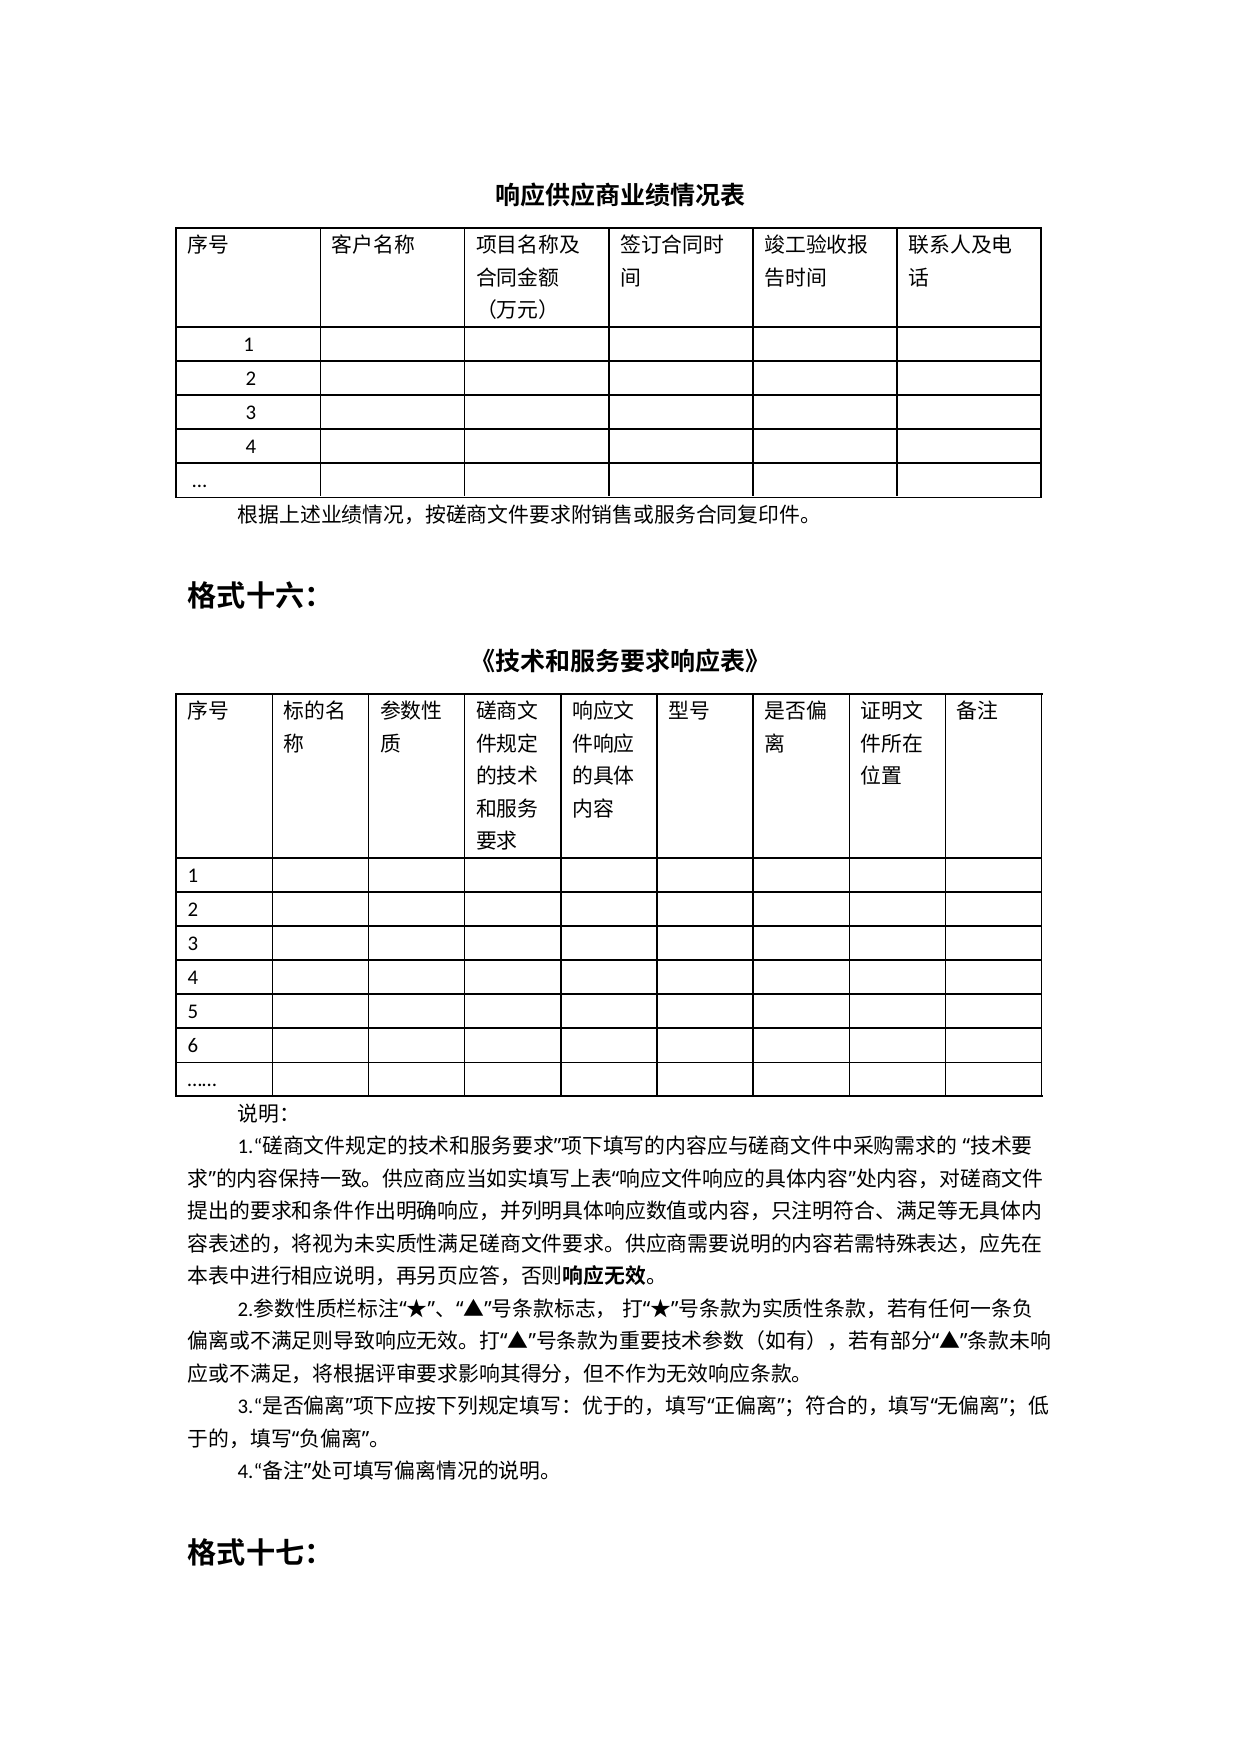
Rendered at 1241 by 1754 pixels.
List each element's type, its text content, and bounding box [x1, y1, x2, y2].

table_cell [754, 995, 849, 1027]
table_cell [369, 859, 464, 891]
table_header 是否偏离 [754, 695, 849, 857]
table_cell 2 [177, 362, 320, 394]
table_cell [465, 328, 608, 360]
table_cell 2 [177, 893, 272, 925]
table_cell [658, 1063, 752, 1095]
table_cell [273, 1029, 368, 1061]
table_header 参数性质 [369, 695, 464, 857]
table_cell [465, 1063, 560, 1095]
table_header 序号 [177, 229, 320, 326]
table_cell [369, 893, 464, 925]
table_cell [273, 927, 368, 959]
table_cell [465, 893, 560, 925]
table_cell [754, 464, 896, 496]
table_cell [658, 859, 752, 891]
text 说明： [187, 1097, 1053, 1129]
table_cell [658, 995, 752, 1027]
table_header 证明文件所在位置 [850, 695, 945, 857]
table_cell [610, 464, 752, 496]
table_header 联系人及电话 [898, 229, 1040, 326]
table_cell [946, 961, 1041, 993]
text 根据上述业绩情况，按磋商文件要求附销售或服务合同复印件。 [187, 498, 1053, 530]
table_cell 1 [177, 328, 320, 360]
table_cell [465, 430, 608, 462]
table_cell [321, 362, 464, 394]
table_cell [369, 927, 464, 959]
table_cell [946, 1063, 1041, 1095]
table_cell [369, 1029, 464, 1061]
table_cell [562, 1029, 656, 1061]
table_cell [610, 396, 752, 428]
table_cell [465, 961, 560, 993]
table_cell [898, 430, 1040, 462]
table_header 客户名称 [321, 229, 464, 326]
table_cell … [177, 464, 320, 496]
table_cell 3 [177, 927, 272, 959]
table_header 序号 [177, 695, 272, 857]
table_cell [754, 893, 849, 925]
table_cell [754, 362, 896, 394]
table_cell [754, 859, 849, 891]
table_cell [898, 328, 1040, 360]
table_cell …… [177, 1063, 272, 1095]
table_cell [754, 396, 896, 428]
table_cell [610, 328, 752, 360]
table_cell 4 [177, 961, 272, 993]
text 格式十六： [187, 563, 1053, 628]
table_cell [465, 1029, 560, 1061]
table_cell [754, 961, 849, 993]
table_cell [850, 859, 945, 891]
text 1.“磋商文件规定的技术和服务要求”项下填写的内容应与磋商文件中采购需求的 “技术要求”的内容保持一致。供应商应当如实填写上表“响应文件响应的具体内容”处内容，对磋商文件提出的要求和条件作出明确响应，并列明具体响应数值或内容，只注明符合、满足等无具体内容表述的，将视为未实质性满足磋商文件要求。供应商需要说明的内容若需特殊表达，应先在本表中进行相应说明，再另页应答，否则响应无效。 [187, 1129, 1053, 1292]
text 格式十七： [187, 1519, 1053, 1584]
table_cell [946, 859, 1041, 891]
table_cell 5 [177, 995, 272, 1027]
table_cell [898, 396, 1040, 428]
table_cell [273, 961, 368, 993]
table_cell [610, 430, 752, 462]
text 4.“备注”处可填写偏离情况的说明。 [187, 1454, 1053, 1487]
table_cell [754, 328, 896, 360]
table_cell 1 [177, 859, 272, 891]
table_cell [321, 328, 464, 360]
table_cell [850, 1063, 945, 1095]
table_cell [946, 1029, 1041, 1061]
table_header 签订合同时间 [610, 229, 752, 326]
table_cell [273, 859, 368, 891]
table_cell 6 [177, 1029, 272, 1061]
table_cell [562, 859, 656, 891]
table_cell [754, 1029, 849, 1061]
table_cell [562, 961, 656, 993]
table_header 响应文件响应的具体内容 [562, 695, 656, 857]
table_cell [898, 464, 1040, 496]
table_cell [273, 995, 368, 1027]
table_cell 4 [177, 430, 320, 462]
table_cell [658, 961, 752, 993]
table_cell [273, 893, 368, 925]
table_cell [465, 927, 560, 959]
table_cell [850, 961, 945, 993]
text 2.参数性质栏标注“★”、“▲”号条款标志， 打“★”号条款为实质性条款，若有任何一条负偏离或不满足则导致响应无效。打“▲”号条款为重要技术参数（如有），若有部分“▲”条款未响应或不满足，将根据评审要求影响其得分，但不作为无效响应条款。 [187, 1292, 1053, 1389]
table_cell [850, 927, 945, 959]
table_cell [321, 464, 464, 496]
table_cell [898, 362, 1040, 394]
table_cell [465, 362, 608, 394]
table_cell 3 [177, 396, 320, 428]
table_cell [754, 927, 849, 959]
table_cell [465, 859, 560, 891]
table_cell [562, 893, 656, 925]
table_cell [465, 995, 560, 1027]
table_header 标的名称 [273, 695, 368, 857]
text 《技术和服务要求响应表》 [187, 628, 1053, 693]
table_cell [754, 1063, 849, 1095]
table_cell [658, 927, 752, 959]
table_cell [562, 1063, 656, 1095]
table_cell [321, 396, 464, 428]
table_header 竣工验收报告时间 [754, 229, 896, 326]
table_header 型号 [658, 695, 752, 857]
table_cell [465, 396, 608, 428]
text 3.“是否偏离”项下应按下列规定填写：优于的，填写“正偏离”；符合的，填写“无偏离”；低于的，填写“负偏离”。 [187, 1389, 1053, 1454]
table_header 磋商文件规定的技术和服务要求 [465, 695, 560, 857]
table_cell [850, 995, 945, 1027]
table_header 备注 [946, 695, 1041, 857]
table_cell [946, 995, 1041, 1027]
table_cell [321, 430, 464, 462]
table_cell [658, 893, 752, 925]
table_cell [946, 893, 1041, 925]
table_cell [850, 1029, 945, 1061]
table_cell [562, 927, 656, 959]
table_cell [369, 1063, 464, 1095]
table_cell [658, 1029, 752, 1061]
table_cell [369, 961, 464, 993]
text 响应供应商业绩情况表 [187, 162, 1053, 227]
table_cell [754, 430, 896, 462]
table_cell [850, 893, 945, 925]
table_cell [610, 362, 752, 394]
table_header 项目名称及合同金额（万元） [465, 229, 608, 326]
table_cell [273, 1063, 368, 1095]
table_cell [946, 927, 1041, 959]
table_cell [369, 995, 464, 1027]
table_cell [562, 995, 656, 1027]
table_cell [465, 464, 608, 496]
